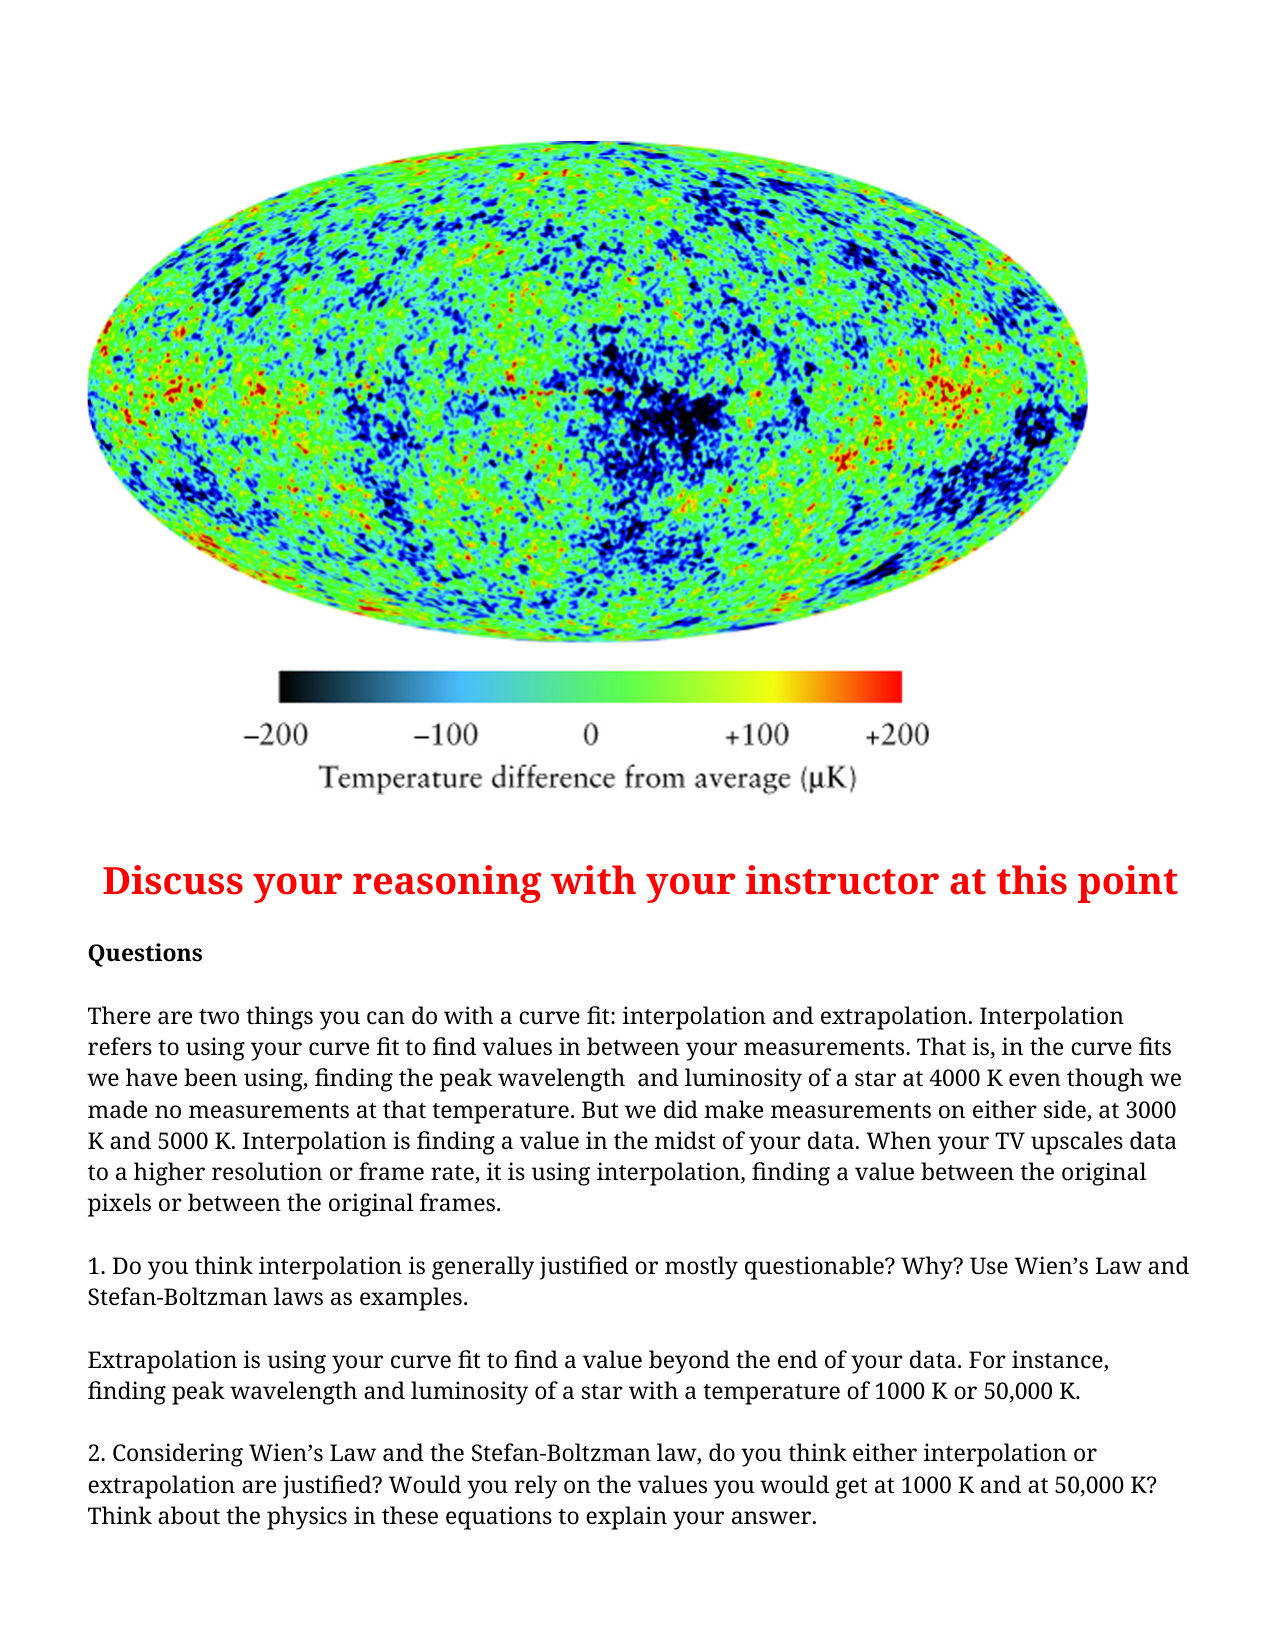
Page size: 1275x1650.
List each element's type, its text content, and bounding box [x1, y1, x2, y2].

text Discuss your reasoning with your instructor at this point [87, 854, 1194, 905]
text Questions [87, 937, 1194, 969]
text 1. Do you think interpolation is generally justified or mostly questionable? Why? Use Wien’s Law and Stefan-Boltzman laws as examples. [87, 1250, 1194, 1312]
text 2. Considering Wien’s Law and the Stefan-Boltzman law, do you think either interpolation or extrapolation are justified? Would you rely on the values you would get at 1000 K and at 50,000 K? Think about the physics in these equations to explain your answer. [87, 1437, 1194, 1531]
text There are two things you can do with a curve fit: interpolation and extrapolation. Interpolation refers to using your curve fit to find values in between your measurements. That is, in the curve fits we have been using, finding the peak wavelength and luminosity of a star at 4000 K even though we made no measurements at that temperature. But we did make measurements on either side, at 3000 K and 5000 K. Interpolation is finding a value in the midst of your data. When your TV upscales data to a higher resolution or frame rate, it is using interpolation, finding a value between the original pixels or between the original frames. [87, 1000, 1194, 1219]
picture [87, 141, 1088, 795]
text Extrapolation is using your curve fit to find a value beyond the end of your data. For instance, finding peak wavelength and luminosity of a star with a temperature of 1000 K or 50,000 K. [87, 1344, 1194, 1406]
